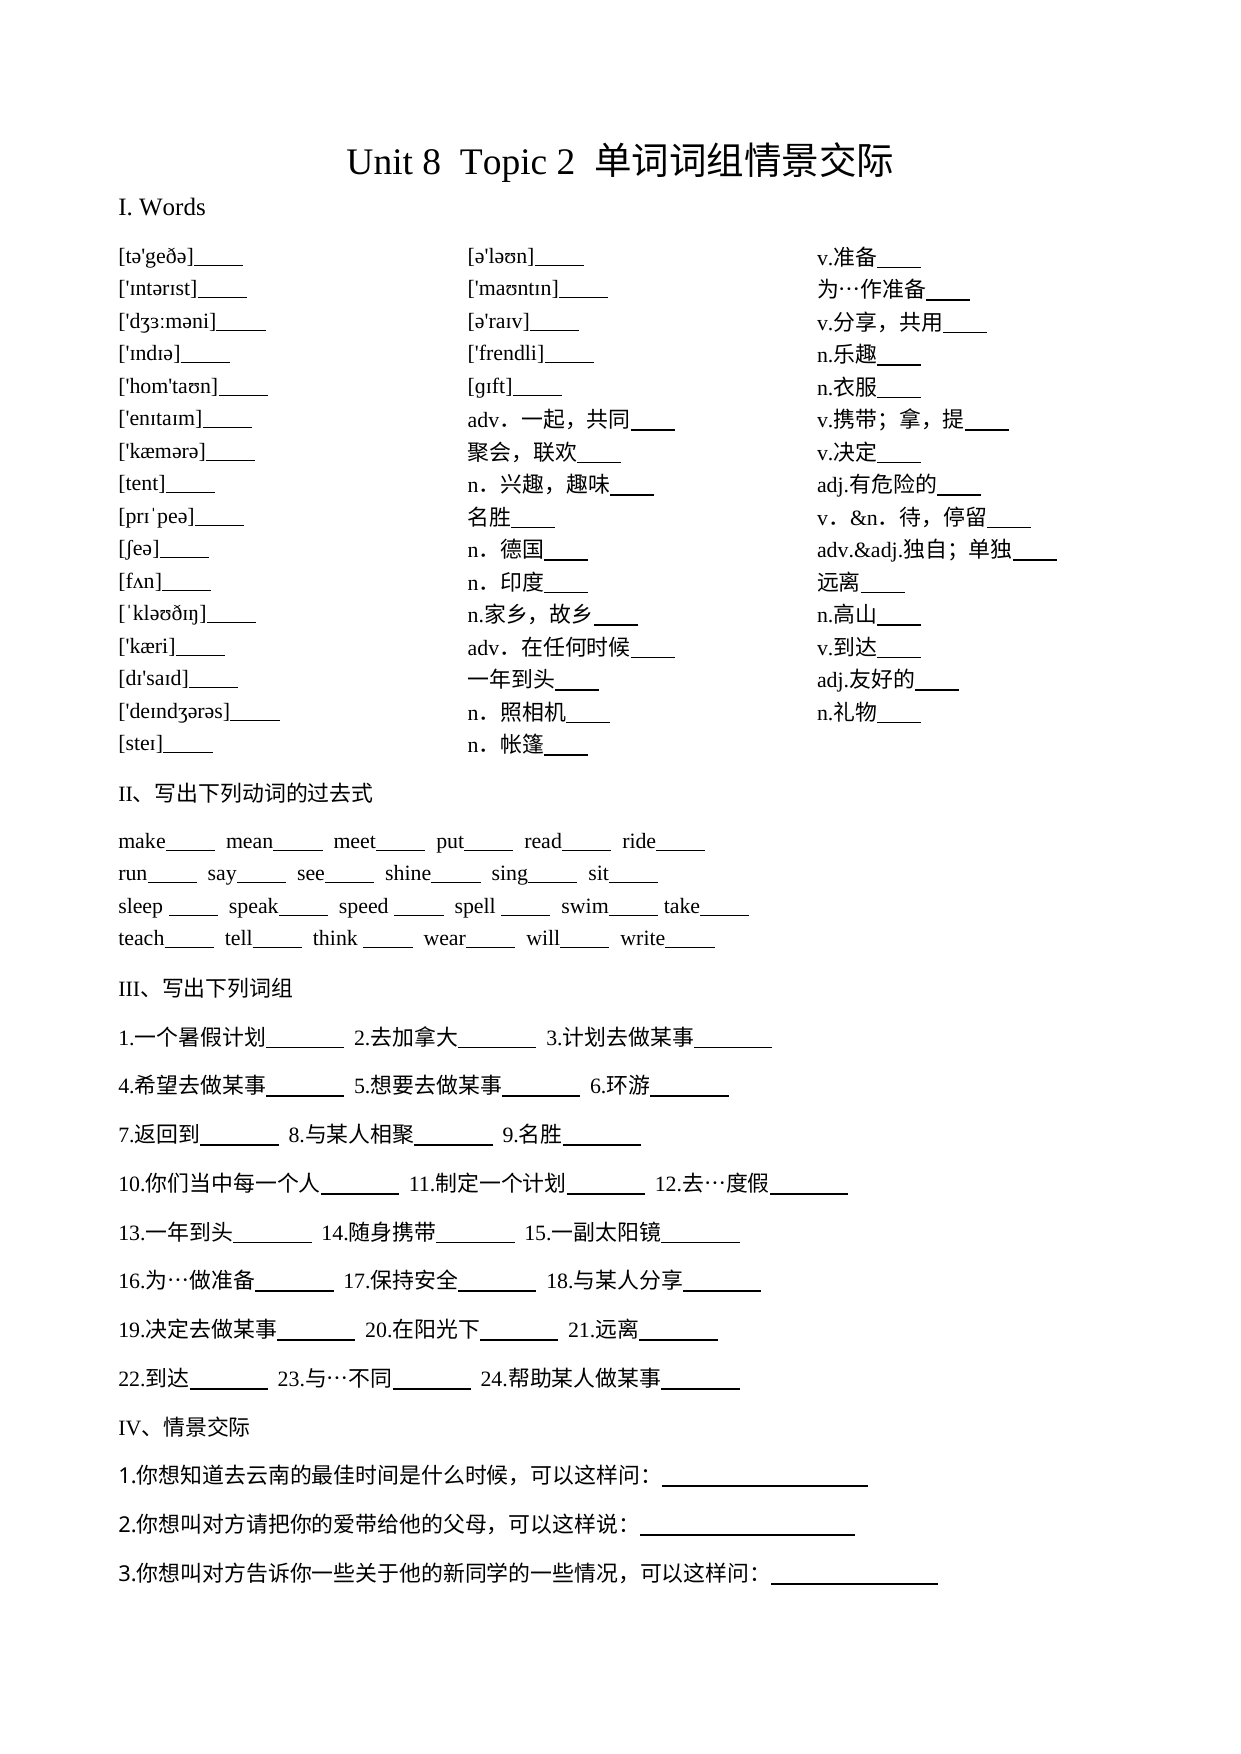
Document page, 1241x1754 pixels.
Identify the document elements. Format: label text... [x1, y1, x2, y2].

text 3.你想叫对方告诉你一些关于他的新同学的一些情况，可以这样问： [118, 1555, 1122, 1588]
text ['kæmərə] [118, 434, 423, 467]
text n．德国 [467, 532, 772, 564]
text 7.返回到 8.与某人相聚 9.名胜 [118, 1117, 1122, 1149]
text v.携带；拿，提 [817, 402, 1122, 434]
text 16.为…做准备 17.保持安全 18.与某人分享 [118, 1263, 1122, 1295]
text [prɪˈpeə] [118, 499, 423, 532]
text teach tell think wear will write [118, 922, 1122, 954]
text ['maʊntɪn] [467, 272, 772, 304]
text sleep speak speed spell swim take [118, 889, 1122, 922]
text I. Words [118, 190, 1122, 223]
text [ˈkləʊðɪŋ] [118, 597, 423, 629]
text n．印度 [467, 564, 772, 597]
text n.乐趣 [817, 337, 1122, 369]
text adv．一起，共同 [467, 402, 772, 434]
text ['hom'taʊn] [118, 369, 423, 402]
text IV、情景交际 [118, 1409, 1122, 1442]
text ['dʒɜːməni] [118, 304, 423, 337]
text [ʃeə] [118, 532, 423, 564]
text 22.到达 23.与…不同 24.帮助某人做某事 [118, 1360, 1122, 1393]
text ['deɪndʒərəs] [118, 694, 423, 727]
text 10.你们当中每一个人 11.制定一个计划 12.去…度假 [118, 1165, 1122, 1198]
text [tə'geðə] [118, 239, 423, 272]
text [tent] [118, 467, 423, 499]
text [ə'ləʊn] [467, 239, 772, 272]
text n．帐篷 [467, 727, 772, 759]
text 13.一年到头 14.随身携带 15.一副太阳镜 [118, 1214, 1122, 1247]
text ['kæri] [118, 629, 423, 662]
text [dɪ'saɪd] [118, 662, 423, 694]
text ['enɪtaɪm] [118, 402, 423, 434]
text 1.一个暑假计划 2.去加拿大 3.计划去做某事 [118, 1019, 1122, 1052]
text [ə'raɪv] [467, 304, 772, 337]
text v.决定 [817, 434, 1122, 467]
text 名胜 [467, 499, 772, 532]
text n.衣服 [817, 369, 1122, 402]
text make mean meet put read ride [118, 824, 1122, 857]
text Unit 8 Topic 2 单词词组情景交际 [118, 125, 1122, 190]
text n．照相机 [467, 694, 772, 727]
text ['ɪndɪə] [118, 337, 423, 369]
text v.到达 [817, 629, 1122, 662]
text [ɡɪft] [467, 369, 772, 402]
text [steɪ] [118, 727, 423, 759]
text [fʌn] [118, 564, 423, 597]
text III、写出下列词组 [118, 970, 1122, 1003]
text adj.友好的 [817, 662, 1122, 694]
text 4.希望去做某事 5.想要去做某事 6.环游 [118, 1068, 1122, 1100]
text 聚会，联欢 [467, 434, 772, 467]
text II、写出下列动词的过去式 [118, 775, 1122, 808]
text n.高山 [817, 597, 1122, 629]
text v．&n．待，停留 [817, 499, 1122, 532]
text ['ɪntərɪst] [118, 272, 423, 304]
text adv．在任何时候 [467, 629, 772, 662]
text v.准备 [817, 239, 1122, 272]
text 2.你想叫对方请把你的爱带给他的父母，可以这样说： [118, 1507, 1122, 1539]
text 1.你想知道去云南的最佳时间是什么时候，可以这样问： [118, 1458, 1122, 1490]
text run say see shine sing sit [118, 857, 1122, 889]
text adj.有危险的 [817, 467, 1122, 499]
text v.分享，共用 [817, 304, 1122, 337]
text ['frendli] [467, 337, 772, 369]
text 远离 [817, 564, 1122, 597]
text n.家乡，故乡 [467, 597, 772, 629]
text 为…作准备 [817, 272, 1122, 304]
text adv.&adj.独自；单独 [817, 532, 1122, 564]
text n．兴趣，趣味 [467, 467, 772, 499]
text 19.决定去做某事 20.在阳光下 21.远离 [118, 1312, 1122, 1344]
text n.礼物 [817, 694, 1122, 727]
text 一年到头 [467, 662, 772, 694]
